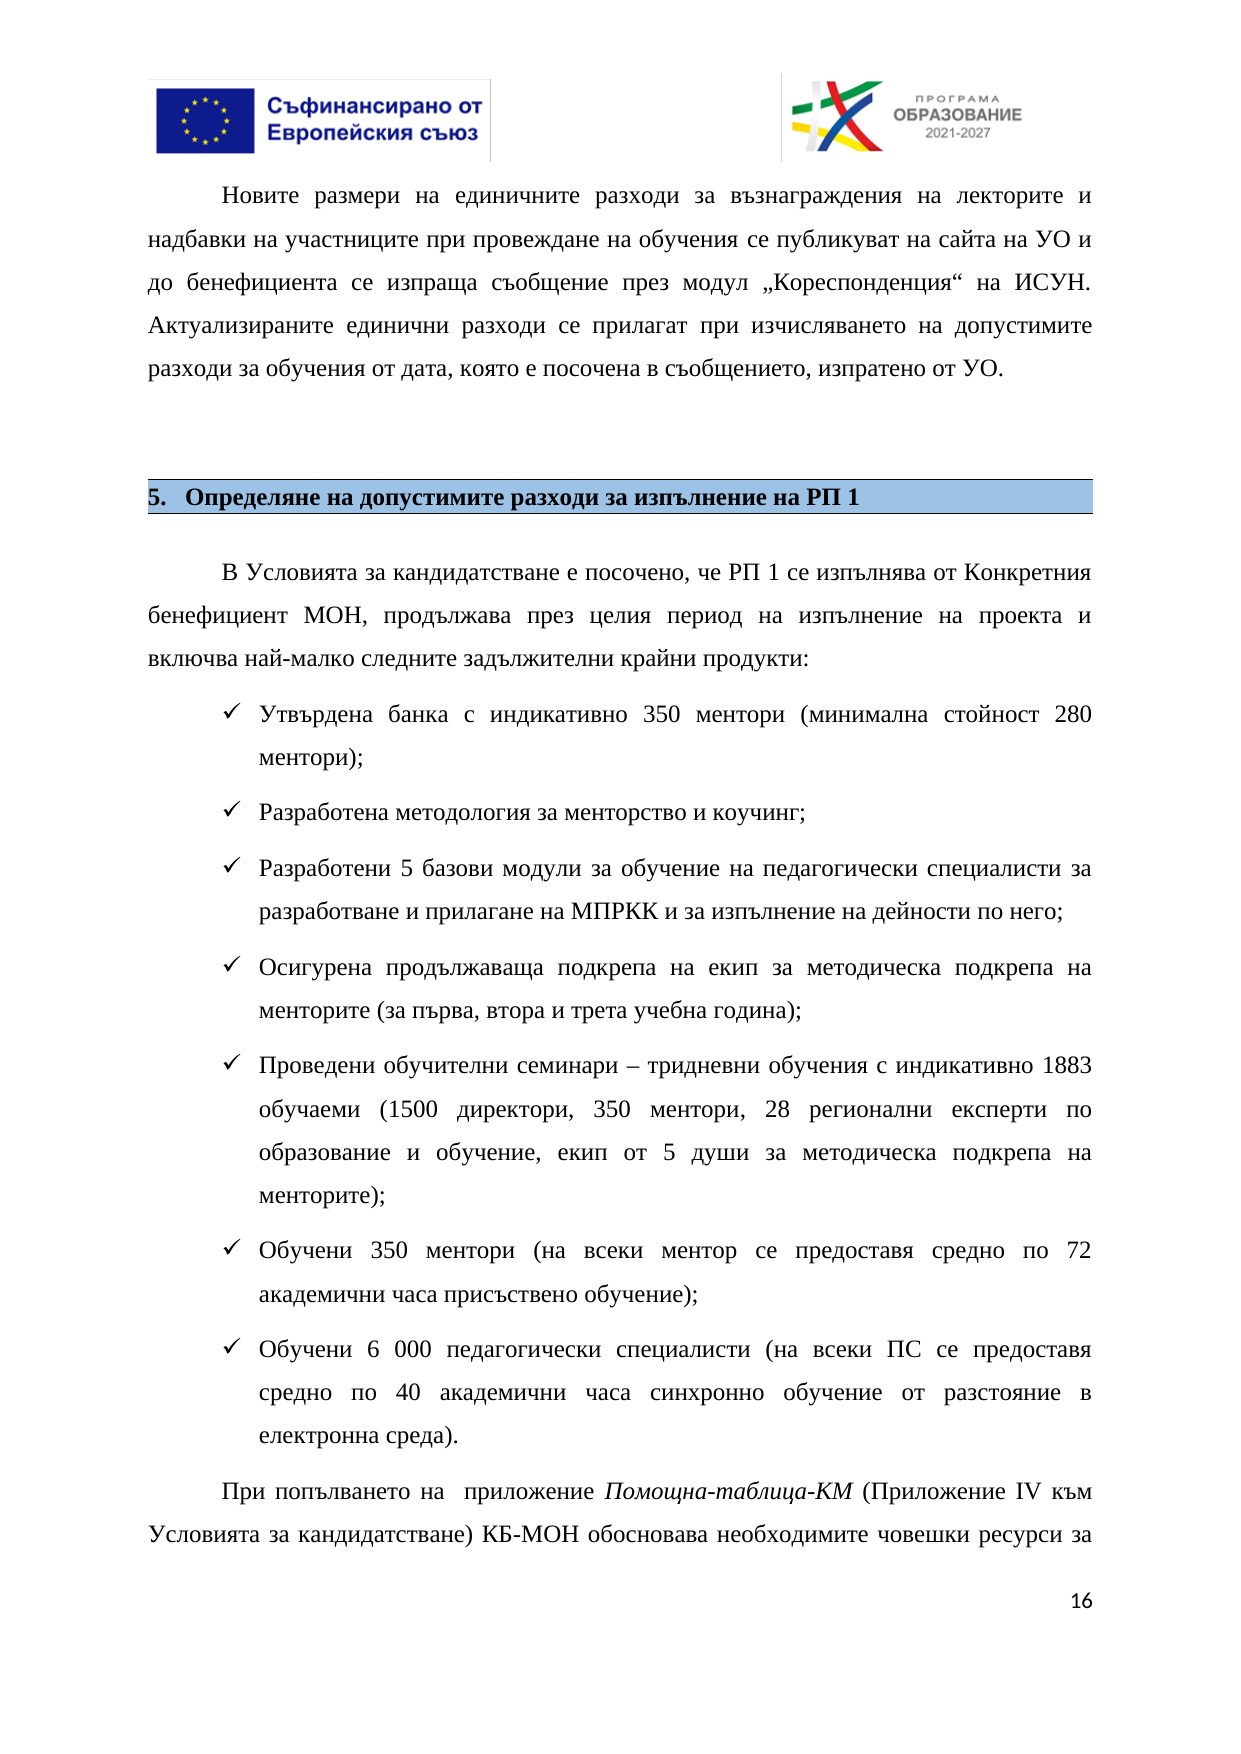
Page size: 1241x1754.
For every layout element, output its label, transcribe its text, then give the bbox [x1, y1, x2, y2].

picture [147, 73, 1030, 162]
list Обучени 6 000 педагогически специалисти (на всеки ПС се предоставя средно по 40 академични часа синхронно обучение от разстояние в електронна среда). [221, 1334, 1093, 1449]
list Проведени обучителни семинари – тридневни обучения с индикативно 1883 обучаеми (1500 директори, 350 ментори, 28 регионални експерти по образование и обучение, екип от 5 души за методическа подкрепа на менторите); [221, 1051, 1093, 1209]
text Новите размери на единичните разходи за възнаграждения на лекторите и надбавки на участниците при провеждане на обучения се публикуват на сайта на УО и до бенефициента се изпраща съобщение през модул „Кореспонденция“ на ИСУН. Актуализираните единични разходи се прилагат при изчисляването на допустимите разходи за обучения от дата, която е посочена в съобщението, изпратено от УО. [148, 181, 1093, 382]
list Осигурена продължаваща подкрепа на екип за методическа подкрепа на менторите (за първа, втора и трета учебна година); [221, 952, 1093, 1024]
text В Условията за кандидатстване е посочено, че РП 1 се изпълнява от Конкретния бенефициент МОН, продължава през целия период на изпълнение на проекта и включва най-малко следните задължителни крайни продукти: [148, 557, 1093, 672]
list Обучени 350 ментори (на всеки ментор се предоставя средно по 72 академични часа присъствено обучение); [221, 1236, 1093, 1307]
text Определяне на допустимите разходи за изпълнение на РП 1 [148, 480, 1093, 513]
list Утвърдена банка с индикативно 350 ментори (минимална стойност 280 ментори); [221, 699, 1093, 771]
list Разработена методология за менторство и коучинг; [221, 797, 1093, 826]
list Разработени 5 базови модули за обучение на педагогически специалисти за разработване и прилагане на МПРКК и за изпълнение на дейности по него; [221, 853, 1093, 925]
